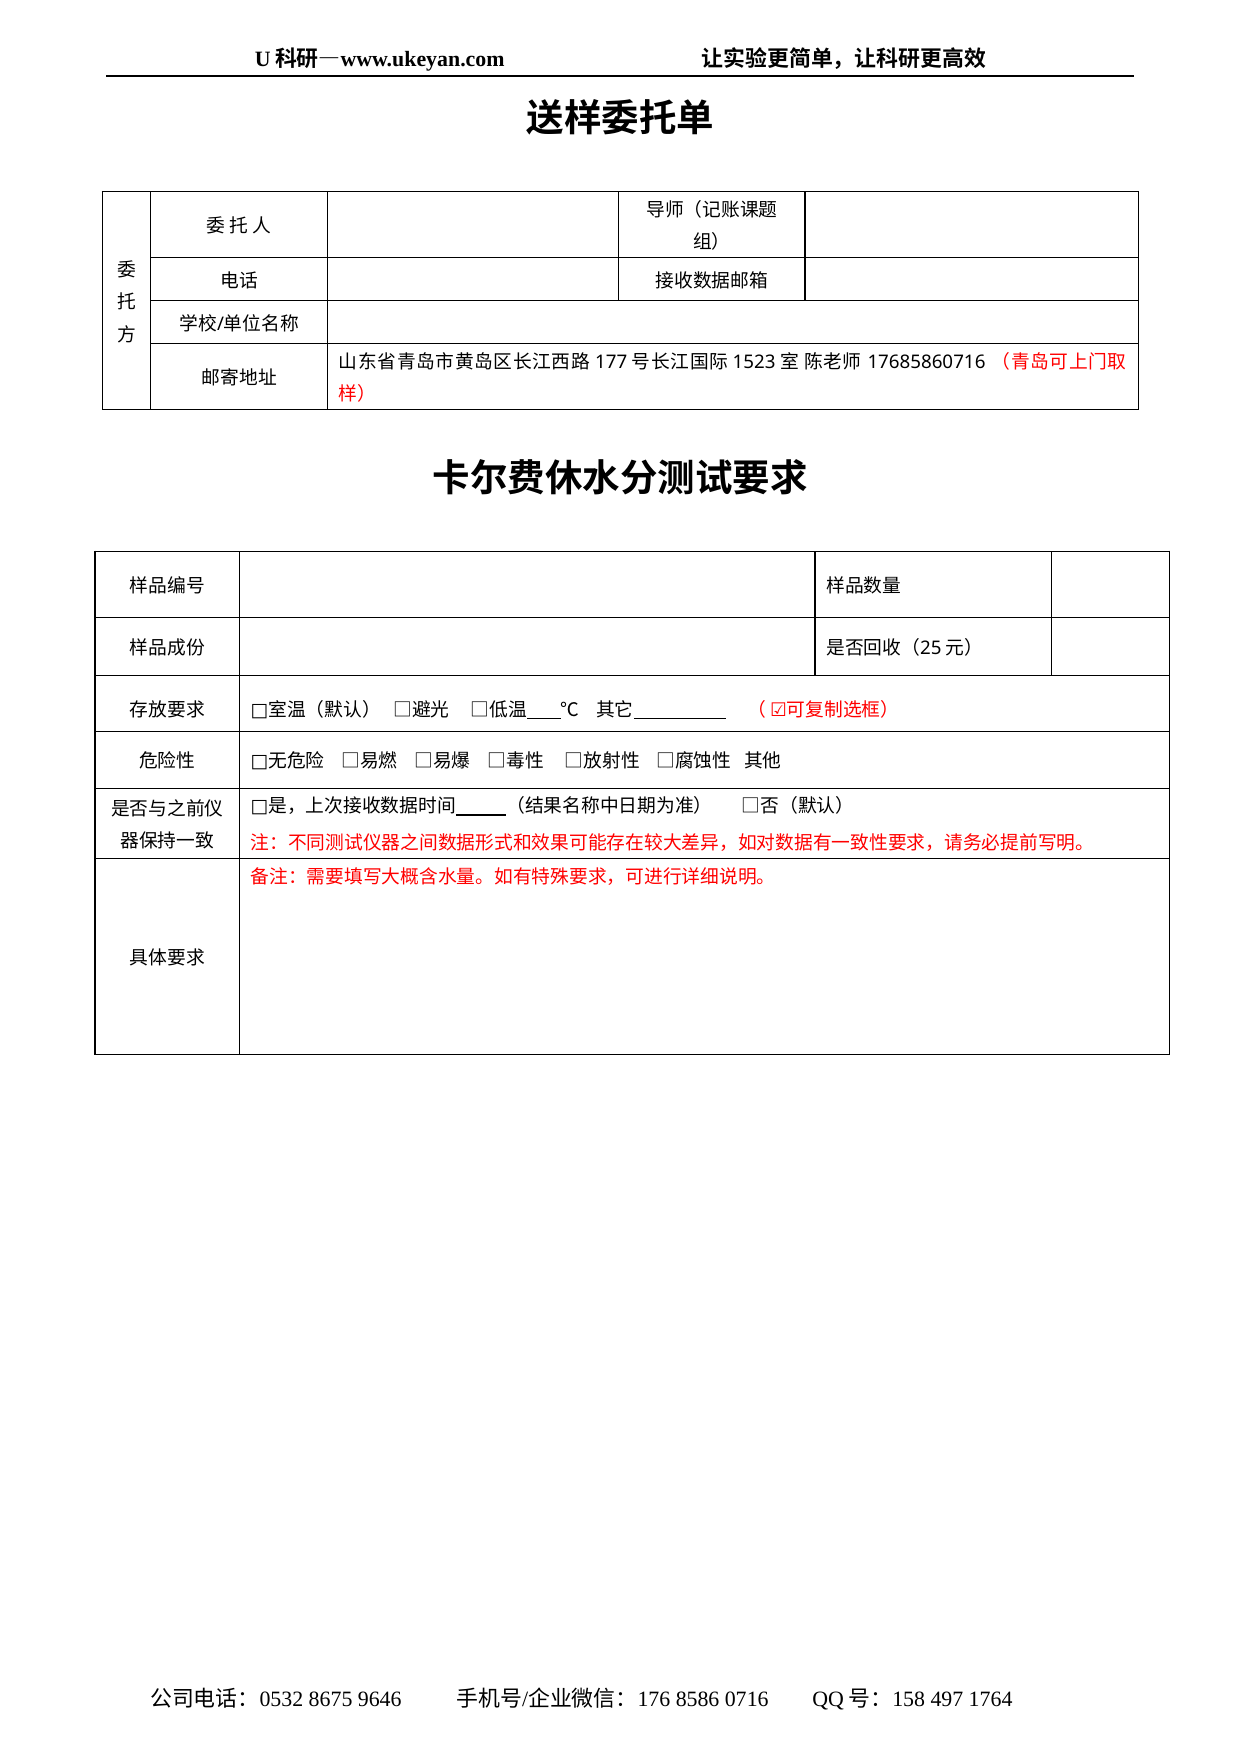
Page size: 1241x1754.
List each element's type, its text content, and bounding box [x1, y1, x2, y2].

table_cell 是否回收（25元） [816, 618, 1051, 675]
table_header 委托方 [103, 192, 150, 409]
table_cell □室温（默认） □避光 □低温 ℃ 其它 （ ☑可复制选框） [240, 676, 1169, 731]
table_header [806, 192, 1138, 257]
table_cell 接收数据邮箱 [619, 258, 804, 300]
table_cell 样品成份 [96, 618, 239, 675]
table_header 样品编号 [96, 552, 239, 617]
table_cell 电话 [151, 258, 327, 300]
table_cell [806, 258, 1138, 300]
text 送样委托单 [106, 82, 1134, 147]
table_cell □是，上次接收数据时间 （结果名称中日期为准） □否（默认） 注：不同测试仪器之间数据形式和效果可能存在较大差异，如对数据有一致性要求，请务必提前写明。 [240, 789, 1169, 858]
table_cell 是否与之前仪器保持一致 [96, 789, 239, 858]
table_cell 具体要求 [96, 859, 239, 1054]
table_cell [328, 258, 618, 300]
table_cell □无危险 □易燃 □易爆 □毒性 □放射性 □腐蚀性 其他 [240, 732, 1169, 787]
text 卡尔费休水分测试要求 [106, 442, 1134, 507]
table_cell 邮寄地址 [151, 344, 327, 409]
table_cell [328, 301, 1138, 343]
table_header [240, 552, 814, 617]
table_header [328, 192, 618, 257]
table_cell 备注：需要填写大概含水量。如有特殊要求，可进行详细说明。 [240, 859, 1169, 1054]
table_cell 危险性 [96, 732, 239, 787]
table_cell 山东省青岛市黄岛区长江西路177号长江国际1523室 陈老师 17685860716 （青岛可上门取样） [328, 344, 1138, 409]
table_header 委 托 人 [151, 192, 327, 257]
table_header [1052, 552, 1169, 617]
table_cell 学校/单位名称 [151, 301, 327, 343]
table_header 导师（记账课题组） [619, 192, 804, 257]
table_cell 存放要求 [96, 676, 239, 731]
table_cell [1052, 618, 1169, 675]
table_header 样品数量 [816, 552, 1051, 617]
table_cell [240, 618, 814, 675]
